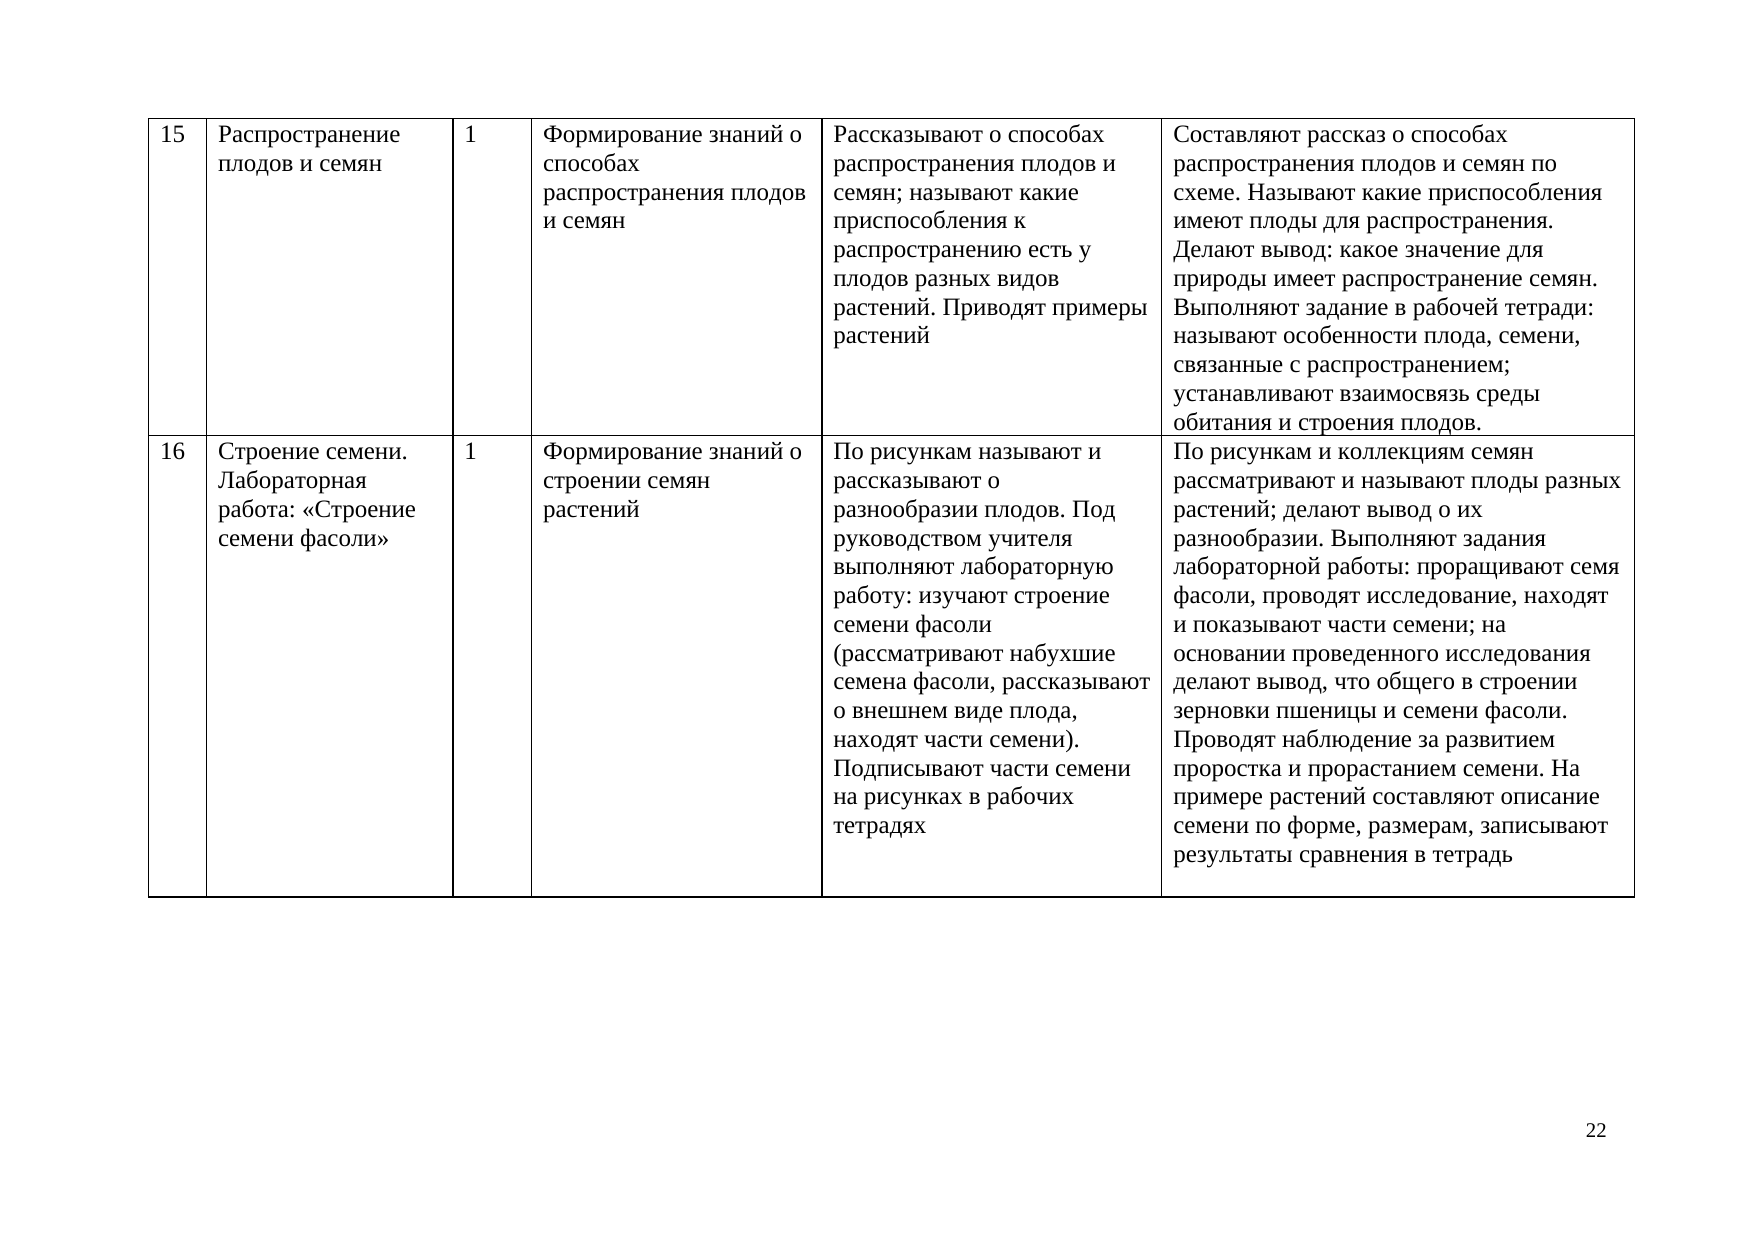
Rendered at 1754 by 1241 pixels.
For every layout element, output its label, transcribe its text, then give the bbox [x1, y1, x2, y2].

table_cell 1 [454, 119, 531, 435]
table_cell По рисункам и коллекциям семян рассматривают и называют плоды разных растений; делают вывод о их разнообразии. Выполняют задания лабораторной работы: проращивают семя фасоли, проводят исследование, находят и показывают части семени; на основании проведенного исследования делают вывод, что общего в строении зерновки пшеницы и семени фасоли. Проводят наблюдение за развитием проростка и прорастанием семени. На примере растений составляют описание семени по форме, размерам, записывают результаты сравнения в тетрадь [1162, 436, 1634, 896]
table_cell Строение семени. Лабораторная работа: «Строение семени фасоли» [207, 436, 452, 896]
table_cell 16 [149, 436, 206, 896]
table_cell Составляют рассказ о способах распространения плодов и семян по схеме. Называют какие приспособления имеют плоды для распространения. Делают вывод: какое значение для природы имеет распространение семян. Выполняют задание в рабочей тетради: называют особенности плода, семени, связанные с распространением; устанавливают взаимосвязь среды обитания и строения плодов. [1162, 119, 1634, 435]
table_cell Формирование знаний о строении семян растений [532, 436, 821, 896]
table_cell По рисункам называют и рассказывают о разнообразии плодов. Под руководством учителя выполняют лабораторную работу: изучают строение семени фасоли (рассматривают набухшие семена фасоли, рассказывают о внешнем виде плода, находят части семени). Подписывают части семени на рисунках в рабочих тетрадях [823, 436, 1161, 896]
table_cell Рассказывают о способах распространения плодов и семян; называют какие приспособления к распространению есть у плодов разных видов растений. Приводят примеры растений [823, 119, 1161, 435]
table_cell 1 [454, 436, 531, 896]
table_cell Распространение плодов и семян [207, 119, 452, 435]
table_cell 15 [149, 119, 206, 435]
table_cell Формирование знаний о способах распространения плодов и семян [532, 119, 821, 435]
